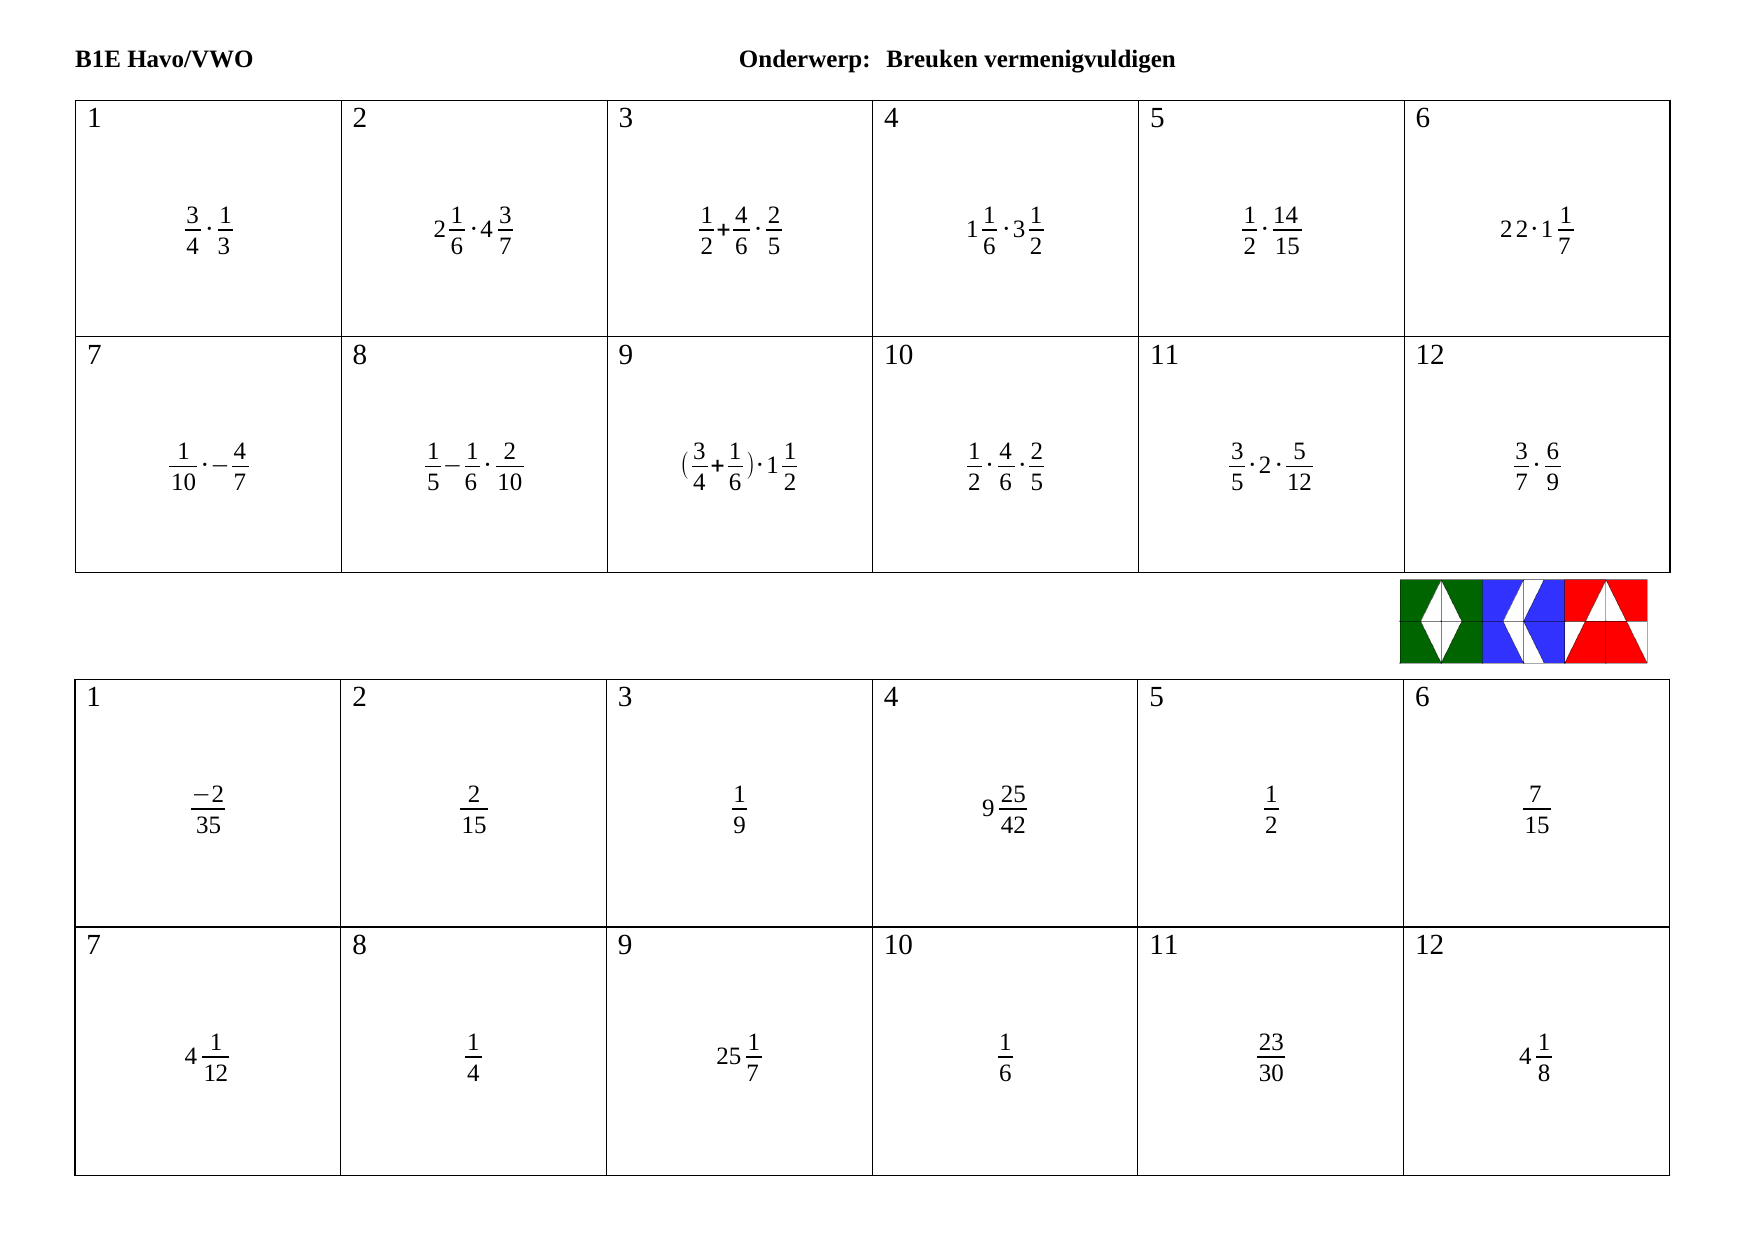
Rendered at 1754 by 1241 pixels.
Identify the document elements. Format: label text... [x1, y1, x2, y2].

table_cell 7 [76, 928, 340, 1174]
picture [1396, 576, 1650, 666]
table_cell 10 [873, 928, 1137, 1174]
table_cell 12 [1404, 928, 1669, 1174]
table_header 4 [873, 680, 1137, 926]
table_cell 11 [1138, 928, 1403, 1174]
table_header 5 [1139, 101, 1404, 336]
table_header 2 [342, 101, 607, 336]
table_cell 11 [1139, 337, 1404, 572]
table_header 5 [1138, 680, 1403, 926]
table_cell 10 [873, 337, 1138, 572]
table_header 4 [873, 101, 1138, 336]
table_header 6 [1404, 680, 1669, 926]
table_header 3 [608, 101, 872, 336]
table_header 2 [341, 680, 606, 926]
table_cell 12 [1405, 337, 1669, 572]
table_header 3 [607, 680, 872, 926]
table_header 1 [76, 101, 341, 336]
table_cell 9 [608, 337, 872, 572]
table_cell 9 [607, 928, 872, 1174]
table_cell 8 [341, 928, 606, 1174]
text B1E Havo/VWO Onderwerp: Breuken vermenigvuldigen [75, 44, 1679, 73]
table_header 6 [1405, 101, 1669, 336]
table_header 1 [76, 680, 340, 926]
table_cell 8 [342, 337, 607, 572]
table_cell 7 [76, 337, 341, 572]
